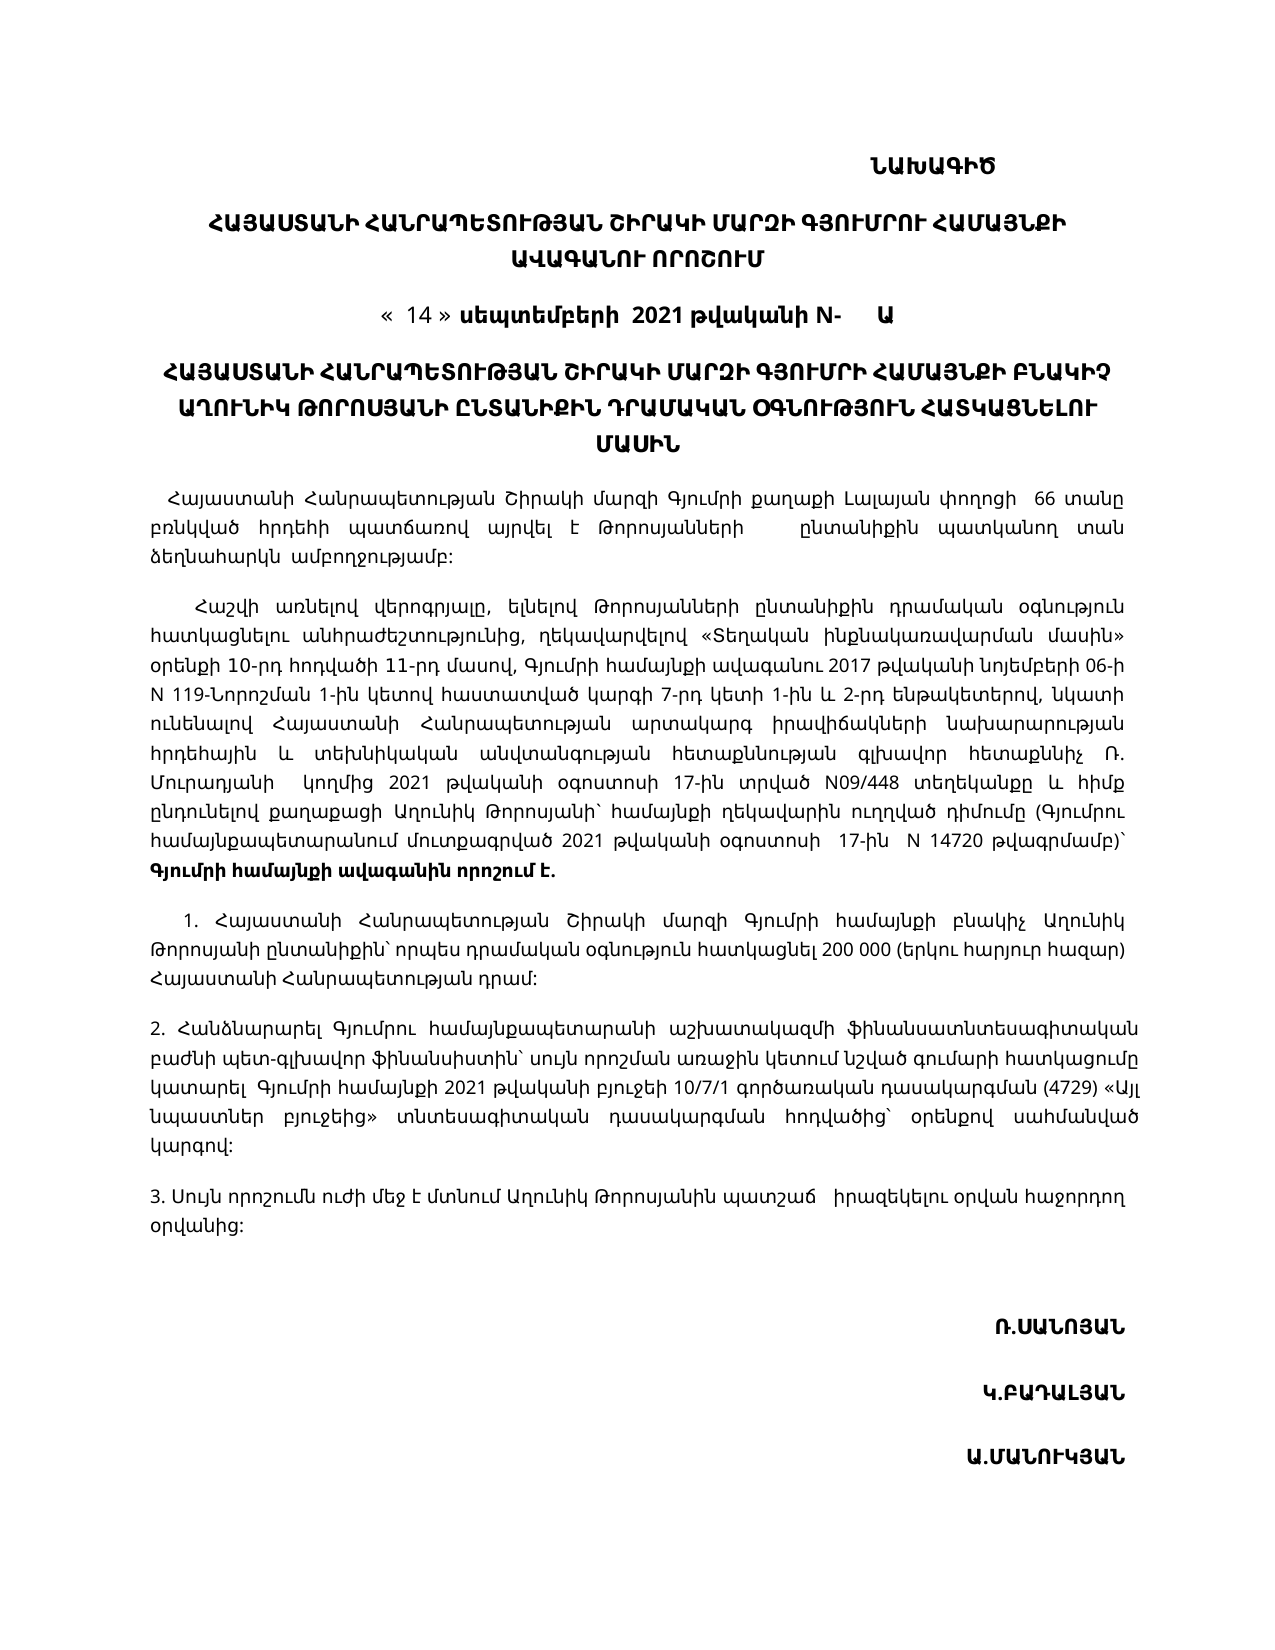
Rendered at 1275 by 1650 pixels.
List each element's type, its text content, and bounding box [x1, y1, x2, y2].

text 1. Հայաստանի Հանրապետության Շիրակի մարզի Գյումրի համայնքի բնակիչ Աղունիկ Թորոսյանի ընտանիքին՝ որպես դրամական օգնություն հատկացնել 200 000 (երկու հարյուր հազար) Հայաստանի Հանրապետության դրամ: [150, 907, 1125, 991]
text Ա.ՄԱՆՈՒԿՅԱՆ [150, 1442, 1125, 1471]
text ՆԱԽԱԳԻԾ [150, 150, 1125, 181]
text Հայաստանի Հանրապետության Շիրակի մարզի Գյումրի քաղաքի Լալայան փողոցի 66 տանը բռնկված հրդեհի պատճառով այրվել է Թորոսյանների ընտանիքին պատկանող տան ձեղնահարկն ամբողջությամբ: [150, 485, 1125, 569]
text « 14 » սեպտեմբերի 2021 թվականի N- Ա [150, 299, 1125, 331]
text ՀԱՅԱՍՏԱՆԻ ՀԱՆՐԱՊԵՏՈՒԹՅԱՆ ՇԻՐԱԿԻ ՄԱՐԶԻ ԳՅՈՒՄՐՈՒ ՀԱՄԱՅՆՔԻ ԱՎԱԳԱՆՈՒ ՈՐՈՇՈՒՄ [150, 207, 1125, 274]
text 3. Սույն որոշումն ուժի մեջ է մտնում Աղունիկ Թորոսյանին պատշաճ իրազեկելու օրվան հաջորդող օրվանից: [150, 1183, 1125, 1238]
text Կ.ԲԱԴԱԼՅԱՆ [150, 1378, 1125, 1406]
text Հաշվի առնելով վերոգրյալը, ելնելով Թորոսյանների ընտանիքին դրամական օգնություն հատկացնելու անհրաժեշտությունից, ղեկավարվելով «Տեղական ինքնակառավարման մասին» օրենքի 10-րդ հոդվածի 11-րդ մասով, Գյումրի համայնքի ավագանու 2017 թվականի նոյեմբերի 06-ի N 119-Նորոշման 1-ին կետով հաստատված կարգի 7-րդ կետի 1-ին և 2-րդ ենթակետերով, նկատի ունենալով Հայաստանի Հանրապետության արտակարգ իրավիճակների նախարարության հրդեհային և տեխնիկական անվտանգության հետաքննության գլխավոր հետաքննիչ Ռ. Մուրադյանի կողմից 2021 թվականի օգոստոսի 17-ին տրված N09/448 տեղեկանքը և հիմք ընդունելով քաղաքացի Աղունիկ Թորոսյանի` համայնքի ղեկավարին ուղղված դիմումը (Գյումրու համայնքապետարանում մուտքագրված 2021 թվականի օգոստոսի 17-ին N 14720 թվագրմամբ)՝ Գյումրի համայնքի ավագանին որոշում է. [150, 593, 1125, 882]
text ՀԱՅԱՍՏԱՆԻ ՀԱՆՐԱՊԵՏՈՒԹՅԱՆ ՇԻՐԱԿԻ ՄԱՐԶԻ ԳՅՈՒՄՐԻ ՀԱՄԱՅՆՔԻ ԲՆԱԿԻՉ ԱՂՈՒՆԻԿ ԹՈՐՈՍՅԱՆԻ ԸՆՏԱՆԻՔԻՆ ԴՐԱՄԱԿԱՆ ՕԳՆՈՒԹՅՈՒՆ ՀԱՏԿԱՑՆԵԼՈՒ ՄԱՍԻՆ [150, 356, 1125, 459]
text 2. Հանձնարարել Գյումրու համայնքապետարանի աշխատակազմի ֆինանսատնտեսագիտական բաժնի պետ-գլխավոր ֆինանսիստին՝ սույն որոշման առաջին կետում նշված գումարի հատկացումը կատարել Գյումրի համայնքի 2021 թվականի բյուջեի 10/7/1 գործառական դասակարգման (4729) «Այլ նպաստներ բյուջեից» տնտեսագիտական դասակարգման հոդվածից՝ օրենքով սահմանված կարգով: [150, 1016, 1139, 1158]
text Ռ.ՍԱՆՈՅԱՆ [150, 1312, 1125, 1341]
